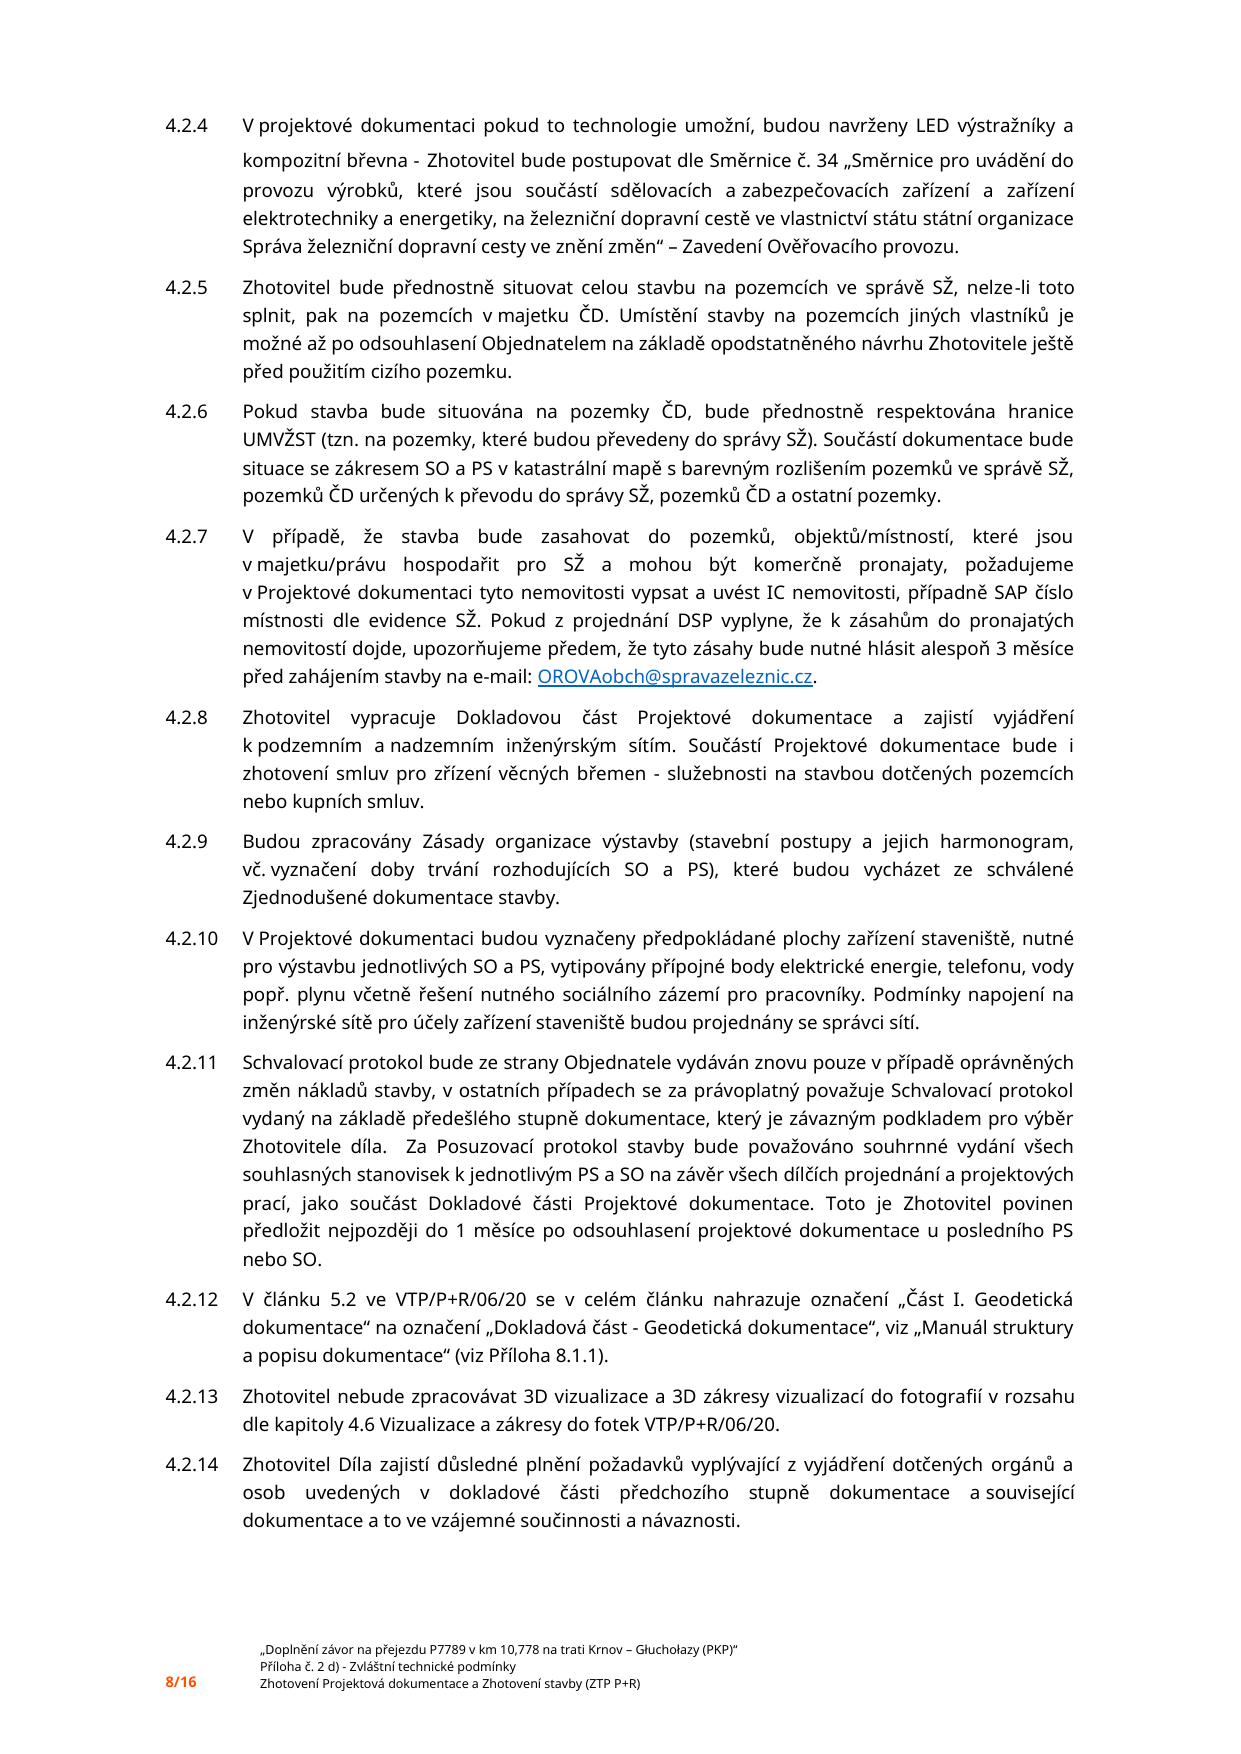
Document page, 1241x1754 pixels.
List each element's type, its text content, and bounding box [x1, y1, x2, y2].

text V projektové dokumentaci pokud to technologie umožní, budou navrženy LED výstražníky a kompozitní břevna - Zhotovitel bude postupovat dle Směrnice č. 34 „Směrnice pro uvádění do provozu výrobků, které jsou součástí sdělovacích a zabezpečovacích zařízení a zařízení elektrotechniky a energetiky, na železniční dopravní cestě ve vlastnictví státu státní organizace Správa železniční dopravní cesty ve znění změn“ – Zavedení Ověřovacího provozu. [165, 112, 1075, 259]
text Zhotovitel nebude zpracovávat 3D vizualizace a 3D zákresy vizualizací do fotografií v rozsahu dle kapitoly 4.6 Vizualizace a zákresy do fotek VTP/P+R/06/20. [165, 1383, 1075, 1436]
text Zhotovitel vypracuje Dokladovou část Projektové dokumentace a zajistí vyjádření k podzemním a nadzemním inženýrským sítím. Součástí Projektové dokumentace bude i zhotovení smluv pro zřízení věcných břemen - služebnosti na stavbou dotčených pozemcích nebo kupních smluv. [165, 704, 1075, 813]
text Zhotovitel Díla zajistí důsledné plnění požadavků vyplývající z vyjádření dotčených orgánů a osob uvedených v dokladové části předchozího stupně dokumentace a související dokumentace a to ve vzájemné součinnosti a návaznosti. [165, 1451, 1075, 1533]
text V případě, že stavba bude zasahovat do pozemků, objektů/místností, které jsou v majetku/právu hospodařit pro SŽ a mohou být komerčně pronajaty, požadujeme v Projektové dokumentaci tyto nemovitosti vypsat a uvést IC nemovitosti, případně SAP číslo místnosti dle evidence SŽ. Pokud z projednání DSP vyplyne, že k zásahům do pronajatých nemovitostí dojde, upozorňujeme předem, že tyto zásahy bude nutné hlásit alespoň 3 měsíce před zahájením stavby na e-mail: OROVAobch@spravazeleznic.cz. [165, 523, 1075, 689]
text Pokud stavba bude situována na pozemky ČD, bude přednostně respektována hranice UMVŽST (tzn. na pozemky, které budou převedeny do správy SŽ). Součástí dokumentace bude situace se zákresem SO a PS v katastrální mapě s barevným rozlišením pozemků ve správě SŽ, pozemků ČD určených k převodu do správy SŽ, pozemků ČD a ostatní pozemky. [165, 399, 1075, 508]
text V Projektové dokumentaci budou vyznačeny předpokládané plochy zařízení staveniště, nutné pro výstavbu jednotlivých SO a PS, vytipovány přípojné body elektrické energie, telefonu, vody popř. plynu včetně řešení nutného sociálního zázemí pro pracovníky. Podmínky napojení na inženýrské sítě pro účely zařízení staveniště budou projednány se správci sítí. [165, 925, 1075, 1035]
text V článku 5.2 ve VTP/P+R/06/20 se v celém článku nahrazuje označení „Část I. Geodetická dokumentace“ na označení „Dokladová část - Geodetická dokumentace“, viz „Manuál struktury a popisu dokumentace“ (viz Příloha 8.1.1). [165, 1286, 1075, 1368]
text Schvalovací protokol bude ze strany Objednatele vydáván znovu pouze v případě oprávněných změn nákladů stavby, v ostatních případech se za právoplatný považuje Schvalovací protokol vydaný na základě předešlého stupně dokumentace, který je závazným podkladem pro výběr Zhotovitele díla. Za Posuzovací protokol stavby bude považováno souhrnné vydání všech souhlasných stanovisek k jednotlivým PS a SO na závěr všech dílčích projednání a projektových prací, jako součást Dokladové části Projektové dokumentace. Toto je Zhotovitel povinen předložit nejpozději do 1 měsíce po odsouhlasení projektové dokumentace u posledního PS nebo SO. [165, 1050, 1075, 1271]
text Budou zpracovány Zásady organizace výstavby (stavební postupy a jejich harmonogram, vč. vyznačení doby trvání rozhodujících SO a PS), které budou vycházet ze schválené Zjednodušené dokumentace stavby. [165, 828, 1075, 910]
text Zhotovitel bude přednostně situovat celou stavbu na pozemcích ve správě SŽ, nelze-li toto splnit, pak na pozemcích v majetku ČD. Umístění stavby na pozemcích jiných vlastníků je možné až po odsouhlasení Objednatelem na základě opodstatněného návrhu Zhotovitele ještě před použitím cizího pozemku. [165, 274, 1075, 384]
